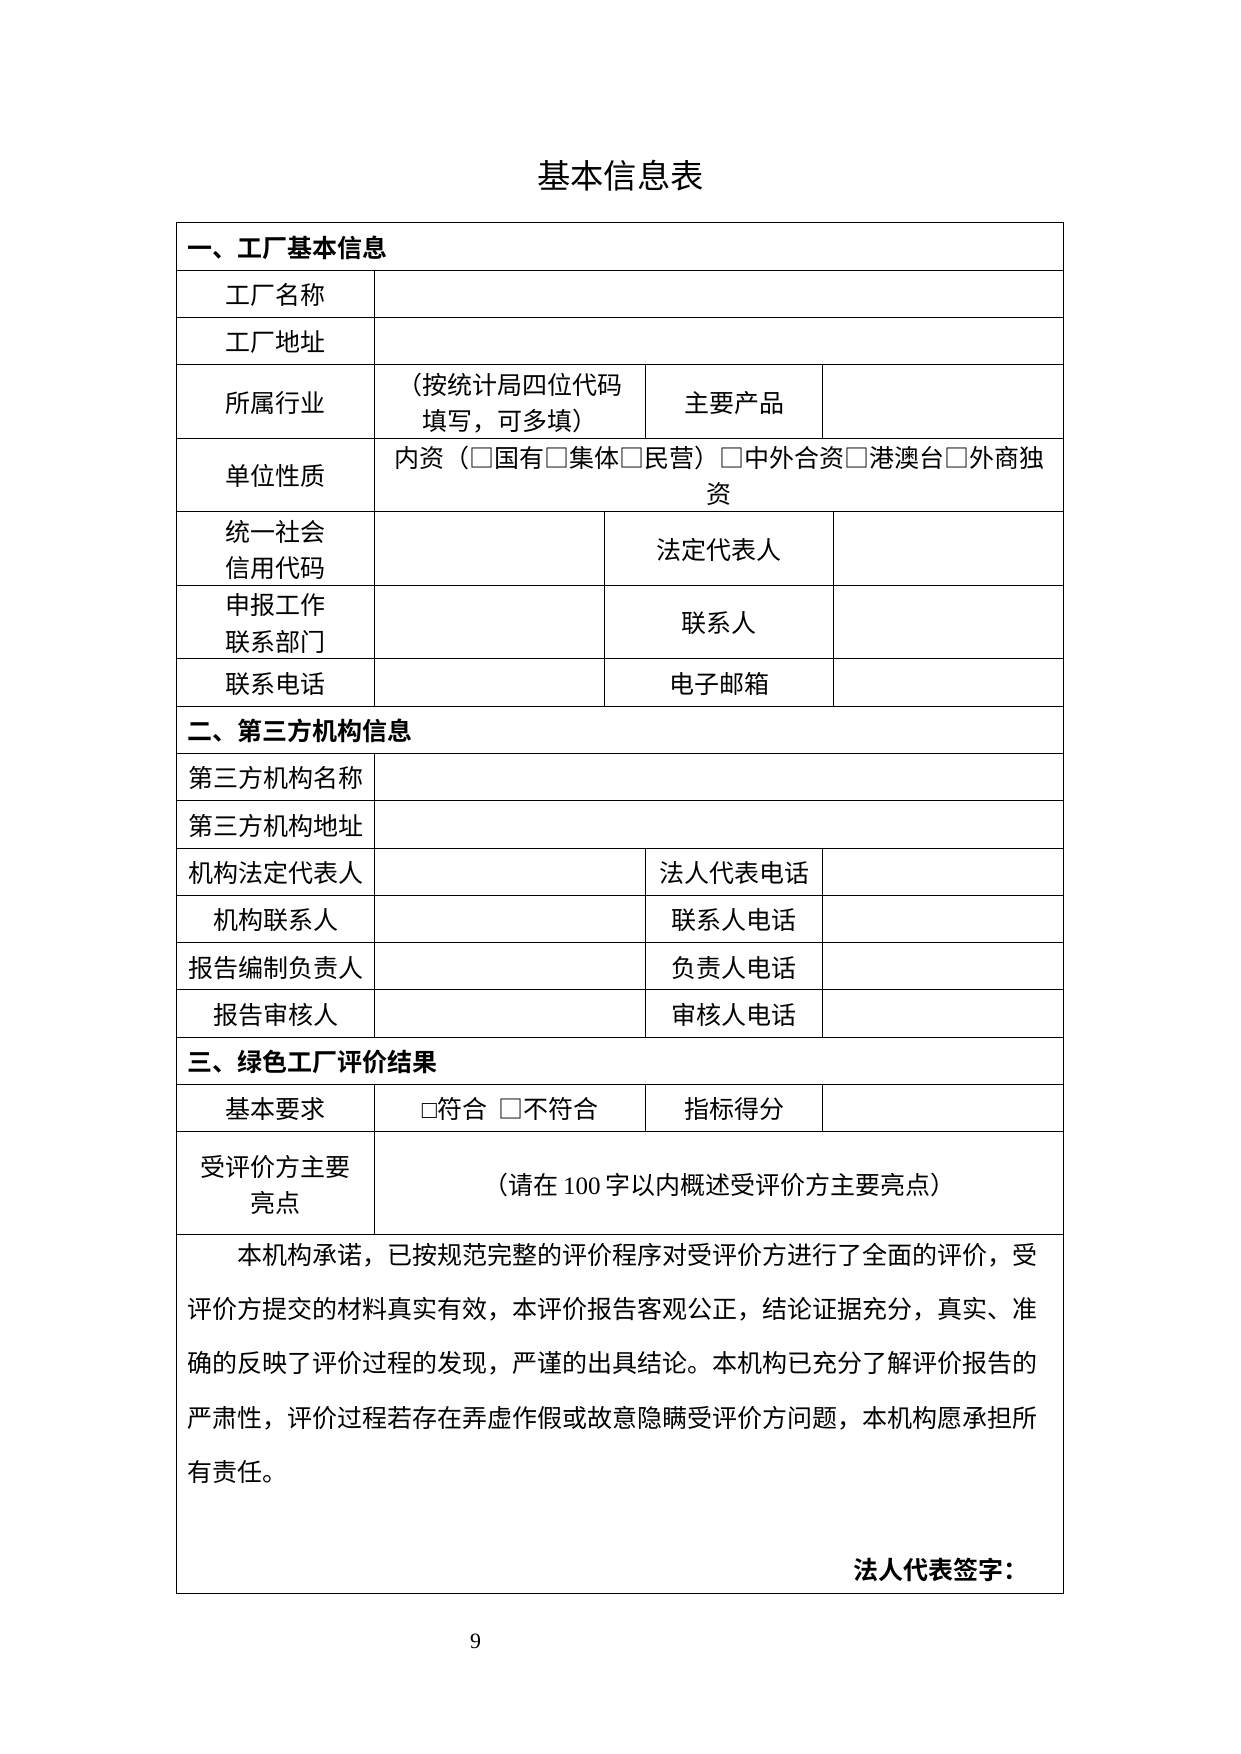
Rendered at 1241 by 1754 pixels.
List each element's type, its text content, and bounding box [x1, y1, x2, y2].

table_cell （按统计局四位代码填写，可多填） [375, 365, 645, 438]
table_cell 受评价方主要 亮点 [177, 1132, 374, 1234]
table_cell 报告审核人 [177, 990, 374, 1037]
table_cell [375, 512, 604, 585]
table_cell 内资（□国有□集体□民营）□中外合资□港澳台□外商独资 [375, 439, 1063, 511]
table_cell （请在100字以内概述受评价方主要亮点） [375, 1132, 1063, 1234]
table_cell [177, 1235, 1063, 1593]
table_cell [375, 754, 1063, 800]
table_cell [823, 943, 1063, 989]
table_cell 报告编制负责人 [177, 943, 374, 989]
table_cell [375, 849, 645, 895]
table_cell 电子邮箱 [605, 659, 833, 706]
table_cell [375, 586, 604, 658]
table_cell 申报工作 联系部门 [177, 586, 374, 658]
table_cell 所属行业 [177, 365, 374, 438]
table_cell [375, 318, 1063, 364]
table_cell 三、绿色工厂评价结果 [177, 1038, 1063, 1084]
text 基本信息表 [187, 150, 1053, 198]
table_cell 机构联系人 [177, 896, 374, 942]
table_cell 工厂地址 [177, 318, 374, 364]
table_cell 法人代表电话 [646, 849, 822, 895]
table_cell [834, 659, 1063, 706]
table_cell [375, 271, 1063, 317]
table_cell [834, 586, 1063, 658]
table_cell [834, 512, 1063, 585]
table_cell 法定代表人 [605, 512, 833, 585]
table_cell 指标得分 [646, 1085, 822, 1131]
table_cell 基本要求 [177, 1085, 374, 1131]
table_cell [823, 1085, 1063, 1131]
table_cell [375, 801, 1063, 847]
table_cell [375, 990, 645, 1037]
table_cell [823, 849, 1063, 895]
table_cell 第三方机构名称 [177, 754, 374, 800]
table_cell [375, 659, 604, 706]
table_cell [375, 896, 645, 942]
table_cell [823, 365, 1063, 438]
table_cell 主要产品 [646, 365, 822, 438]
table_cell 联系电话 [177, 659, 374, 706]
table_cell 统一社会 信用代码 [177, 512, 374, 585]
table_cell 机构法定代表人 [177, 849, 374, 895]
table_cell 二、第三方机构信息 [177, 707, 1063, 753]
table_cell 单位性质 [177, 439, 374, 511]
table_cell 联系人电话 [646, 896, 822, 942]
table_cell 负责人电话 [646, 943, 822, 989]
table_cell 审核人电话 [646, 990, 822, 1037]
table_cell 第三方机构地址 [177, 801, 374, 847]
table_cell 工厂名称 [177, 271, 374, 317]
table_header 一、工厂基本信息 [177, 223, 1063, 269]
table_cell [375, 943, 645, 989]
table_cell [823, 990, 1063, 1037]
table_cell □符合 □不符合 [375, 1085, 645, 1131]
table_cell 联系人 [605, 586, 833, 658]
table_cell [823, 896, 1063, 942]
